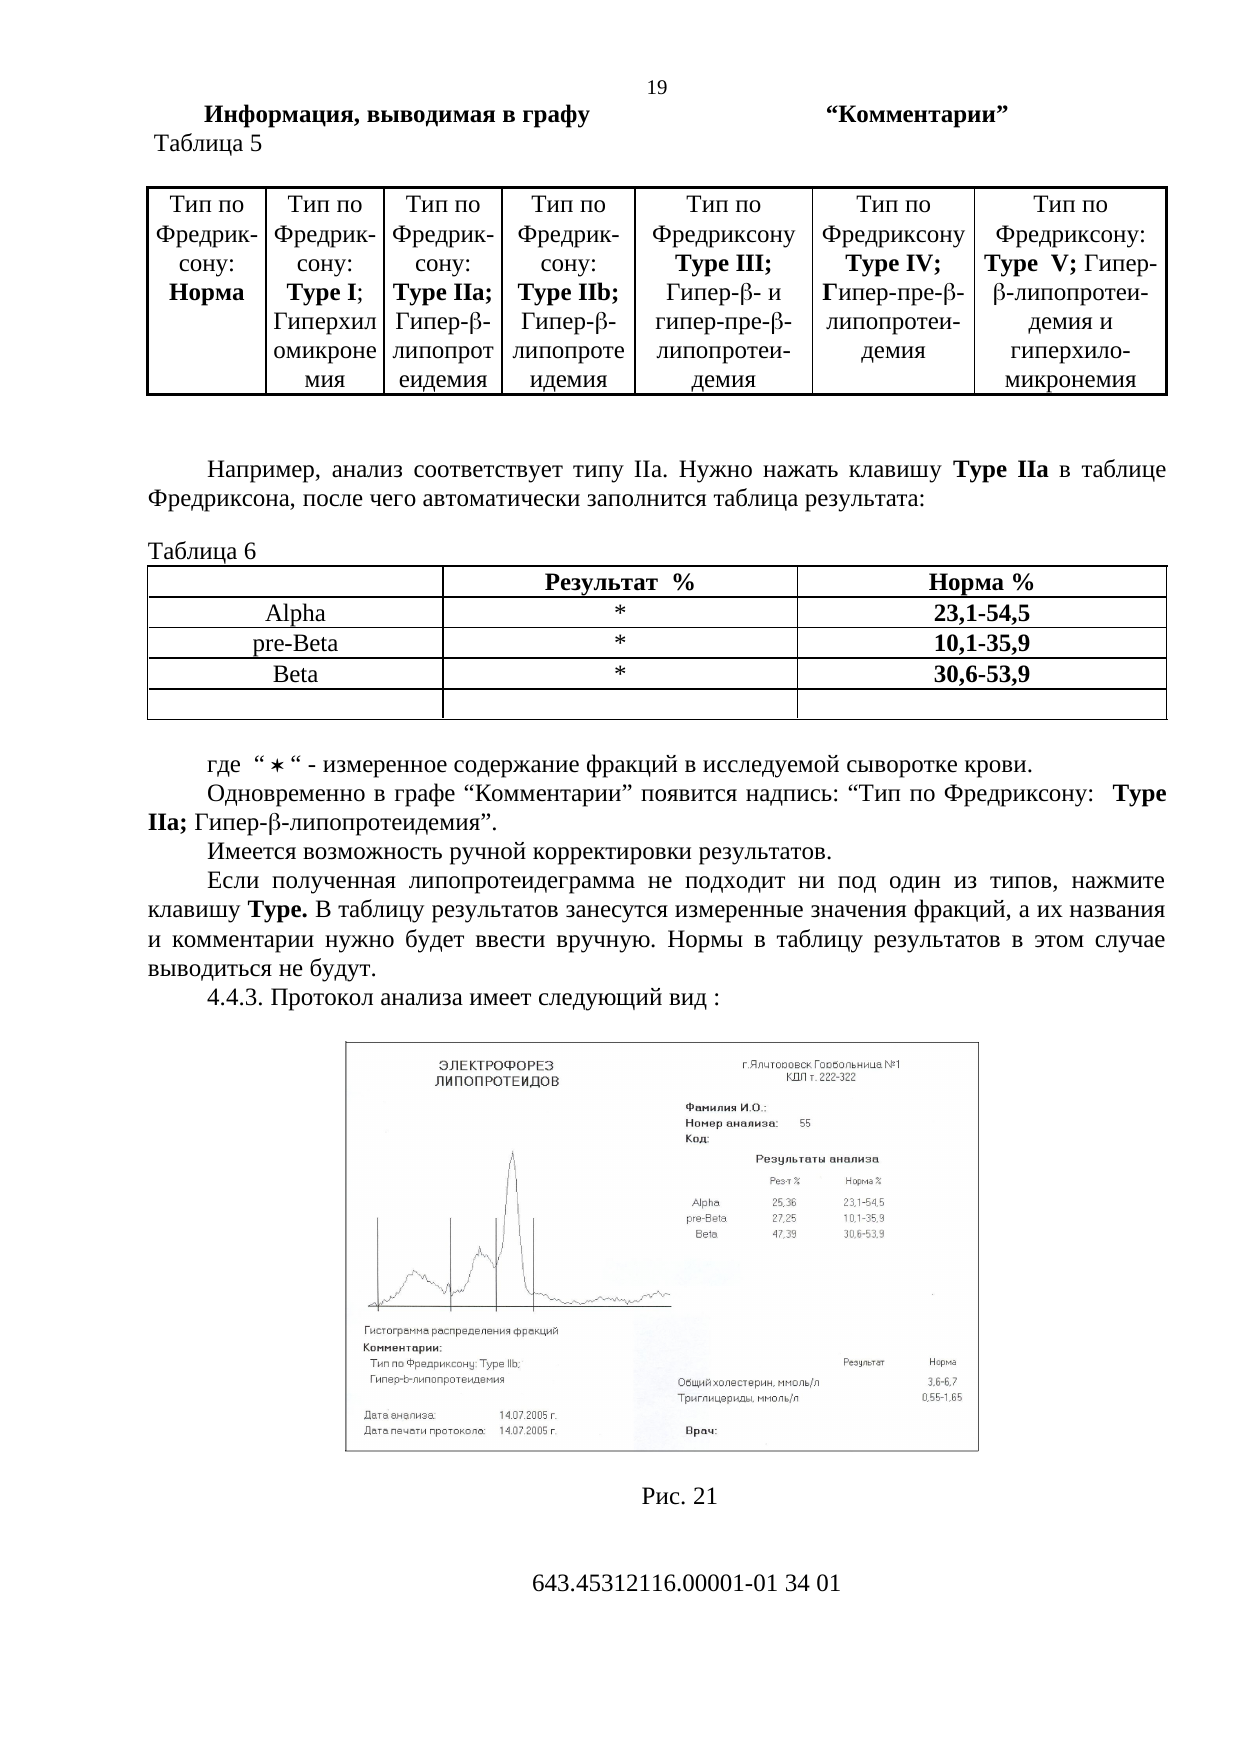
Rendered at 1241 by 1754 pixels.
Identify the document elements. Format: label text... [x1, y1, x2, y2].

text Таблица 5 [154, 128, 1121, 157]
table_cell 10,1-35,9 [798, 628, 1166, 657]
table_cell 23,1-54,5 [798, 598, 1166, 627]
table_header Тип по Фредриксону Type III; Гипер-- и гипер-пре-- липопротеи-демия [636, 189, 812, 393]
text 4.4.3. Протокол анализа имеет следующий вид : [148, 982, 1166, 1011]
table_header Тип по Фредриксону Type IV; Гипер-пре-- липопротеи-демия [813, 189, 974, 393]
table_cell * [444, 598, 797, 627]
text Таблица 6 [148, 536, 1166, 565]
table_cell * [444, 659, 797, 688]
text Имеется возможность ручной корректировки результатов. [148, 836, 1166, 865]
table_cell Alpha [148, 597, 442, 627]
table_cell 30,6-53,9 [798, 659, 1166, 688]
table_cell [798, 690, 1166, 718]
table_header Тип по Фредрик-сону: Type IIa; Гипер--липопротеидемия [385, 189, 501, 393]
text Если полученная липопротеидеграмма не подходит ни под один из типов, нажмите клавишу Type. В таблицу результатов занесутся измеренные значения фракций, а их названия и комментарии нужно будет ввести вручную. Нормы в таблицу результатов в этом случае выводиться не будут. [148, 865, 1166, 982]
text Одновременно в графе “Комментарии” появится надпись: “Тип по Фредриксону: Type IIa; Гипер--липопротеидемия”. [148, 778, 1166, 836]
table_header Норма % [798, 567, 1166, 596]
text Например, анализ соответствует типу IIа. Нужно нажать клавишу Type IIа в таблице Фредриксона, после чего автоматически заполнится таблица результата: [148, 454, 1166, 512]
table_header [148, 567, 442, 596]
table_cell pre-Beta [148, 628, 442, 657]
table_cell [444, 690, 797, 718]
table_cell * [444, 628, 797, 657]
text Рис. 21 [148, 1481, 1166, 1510]
text Информация, выводимая в графу “Комментарии” [148, 99, 1166, 128]
table_header Результат % [444, 567, 797, 596]
table_header Тип по Фредрик-сону: Type IIb; Гипер--липопротеидемия [503, 189, 634, 393]
table_cell Beta [148, 658, 442, 688]
text 643.45312116.00001-01 34 01 [148, 1568, 1166, 1597]
picture [345, 1041, 979, 1452]
table_header Тип по Фредриксону: Type V; Гипер--липопротеи-демия и гиперхило-микронемия [975, 189, 1165, 393]
text где “ “ - измеренное содержание фракций в исследуемой сыворотке крови. [148, 749, 1166, 778]
table_cell [148, 689, 442, 718]
table_header Тип по Фредрик-сону: Норма [149, 189, 265, 393]
table_header Тип по Фредрик-сону: Type I; Гиперхиломикронемия [267, 189, 383, 393]
